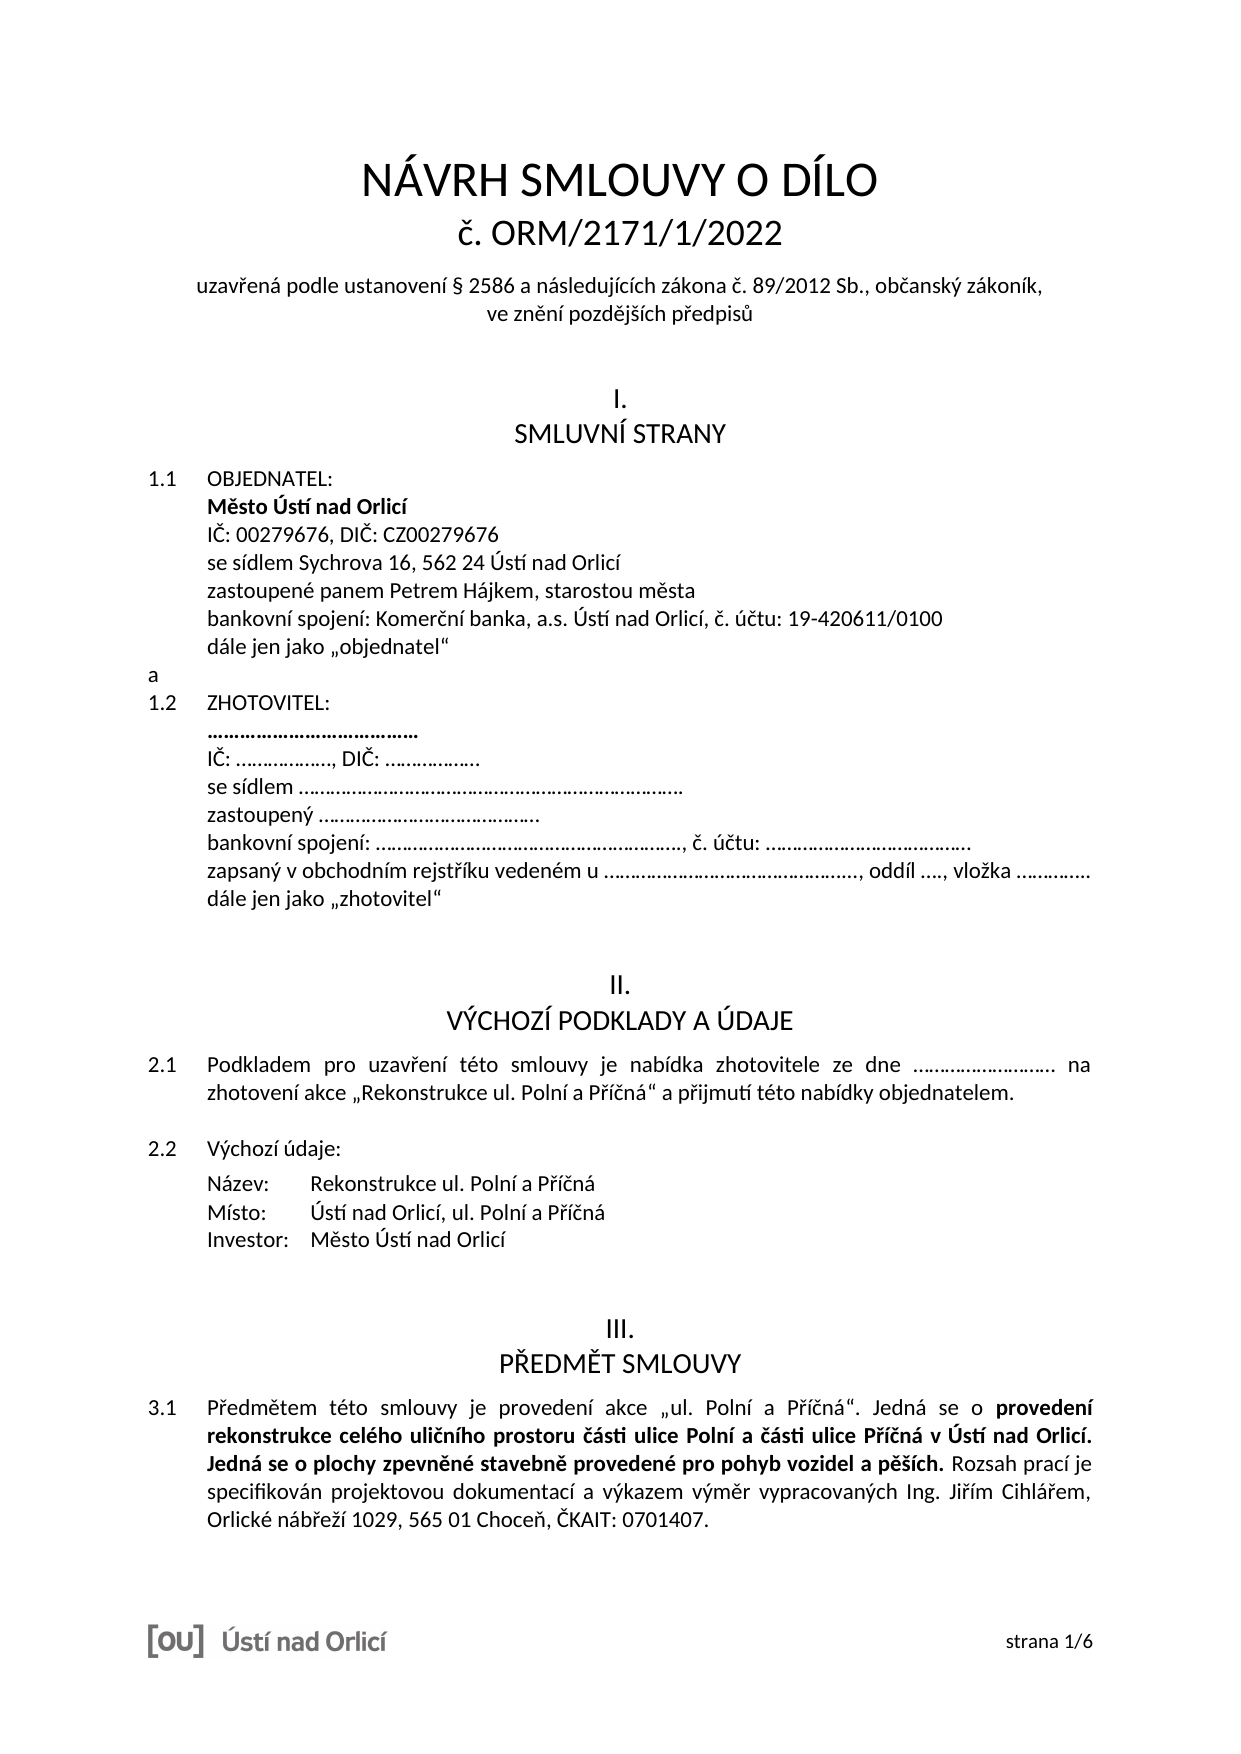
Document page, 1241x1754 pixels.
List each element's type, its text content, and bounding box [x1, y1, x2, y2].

text 2.2 Výchozí údaje: [148, 1134, 1092, 1162]
text uzavřená podle ustanovení § následujících zákona č. 89/2012 Sb., občanský zákoník, ve znění pozdějších předpisů [148, 271, 1092, 327]
text dále jen jako „objednatel“ [207, 632, 1092, 660]
text bankovní spojení: …………………………………………………., č. účtu: ………………………………… [207, 828, 1092, 856]
text IČ: 00279676, DIČ: CZ00279676 [207, 520, 1092, 548]
text ………………………………… [207, 716, 1092, 744]
text Místo: Ústí nad Orlicí, ul. Polní a Příčná [207, 1198, 1092, 1226]
text Smluvní strany [148, 416, 1092, 451]
title NÁVRH SMLOUVY O DÍLO [148, 148, 1092, 209]
text Město Ústí nad Orlicí [207, 492, 1092, 520]
text se sídlem Sychrova 16, 562 24 Ústí nad Orlicí [207, 548, 1092, 576]
text I. [148, 380, 1092, 416]
text bankovní spojení: Komerční banka, a.s. Ústí nad Orlicí, č. účtu: 19-420611/0100 [207, 604, 1092, 632]
text Název: Rekonstrukce ul. Polní a Příčná [207, 1169, 1092, 1198]
text III. [148, 1310, 1092, 1345]
text 3.1 Předmětem této smlouvy je provedení akce „ul. Polní a Příčná“. Jedná se o provedení rekonstrukce celého uličního prostoru části ulice Polní a části ulice Příčná v Ústí nad Orlicí. Jedná se o plochy zpevněné stavebně provedené pro pohyb vozidel a pěších. Rozsah prací je specifikován projektovou dokumentací a výkazem výměr vypracovaných Ing. Jiřím Cihlářem, Orlické nábřeží 1029, 565 01 Choceň, ČKAIT: 0701407. [148, 1393, 1092, 1533]
text II. [148, 966, 1092, 1002]
text Investor: Město Ústí nad Orlicí [207, 1226, 1092, 1254]
text předmět smlouvy [148, 1345, 1092, 1381]
text dále jen jako „zhotovitel“ [207, 884, 1092, 912]
picture [147, 1623, 388, 1659]
text 1.2 ZHOTOVITEL: [148, 688, 1092, 716]
text zastoupený …………………………………… [207, 800, 1092, 828]
text 1.1 OBJEDNATEL: [148, 464, 1092, 492]
text a [148, 660, 1092, 688]
text č. ORM/2171/1/2022 [148, 209, 1092, 254]
text 2.1 Podkladem pro uzavření této smlouvy je nabídka zhotovitele ze dne ……………………… na zhotovení akce „Rekonstrukce ul. Polní a Příčná“ a přijmutí této nabídky objednatelem. [148, 1050, 1092, 1106]
text se sídlem ………………………………………………………………. [207, 772, 1092, 800]
text zastoupené panem Petrem Hájkem, starostou města [207, 576, 1092, 604]
text zapsaný v obchodním rejstříku vedeném u ………………………………………..., oddíl …., vložka ………….. [207, 856, 1092, 884]
text IČ: ………………, DIČ: ……………… [207, 744, 1092, 772]
text výchozí podklady a údaje [148, 1002, 1092, 1038]
